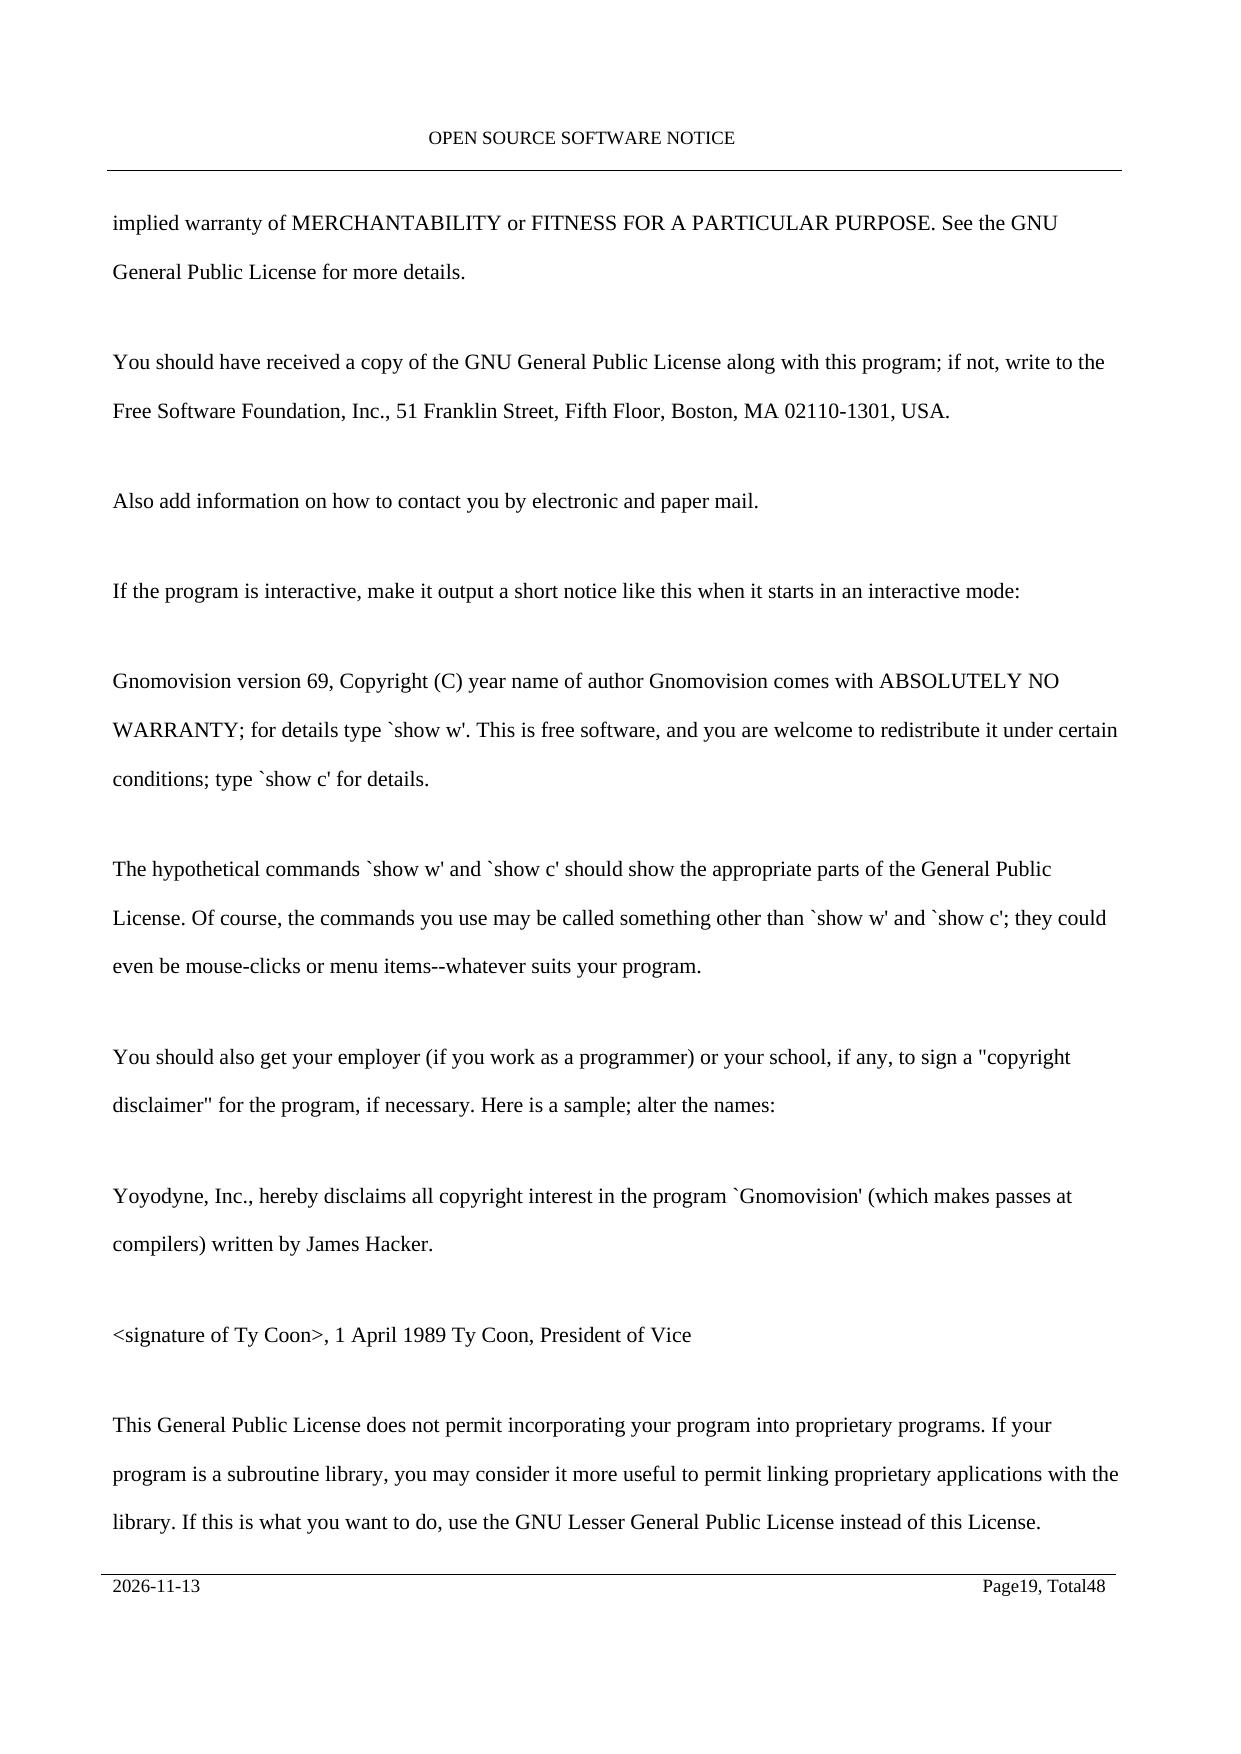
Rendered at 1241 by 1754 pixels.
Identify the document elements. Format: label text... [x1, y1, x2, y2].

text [112, 206, 1128, 288]
text Gnomovision version 69, Copyright (C) year name of author Gnomovision comes with ABSOLUTELY NO WARRANTY; for details type `show w'. This is free software, and you are welcome to redistribute it under certain conditions; type `show c' for details. [112, 665, 1128, 795]
text This General Public License does not permit incorporating your program into proprietary programs. If your program is a subroutine library, you may consider it more useful to permit linking proprietary applications with the library. If this is what you want to do, use the GNU Lesser General Public License instead of this License. [112, 1408, 1128, 1538]
text You should have received a copy of the GNU General Public License along with this program; if not, write to the Free Software Foundation, Inc., 51 Franklin Street, Fifth Floor, Boston, MA 02110-1301, USA. [112, 345, 1128, 427]
text If the program is interactive, make it output a short notice like this when it starts in an interactive mode: [112, 574, 1128, 607]
text <signature of Ty Coon>, 1 April 1989 Ty Coon, President of Vice [112, 1318, 1128, 1351]
text Also add information on how to contact you by electronic and paper mail. [112, 484, 1128, 517]
text The hypothetical commands `show w' and `show c' should show the appropriate parts of the General Public License. Of course, the commands you use may be called something other than `show w' and `show c'; they could even be mouse-clicks or menu items--whatever suits your program. [112, 852, 1128, 982]
text Yoyodyne, Inc., hereby disclaims all copyright interest in the program `Gnomovision' (which makes passes at compilers) written by James Hacker. [112, 1179, 1128, 1260]
text You should also get your employer (if you work as a programmer) or your school, if any, to sign a "copyright disclaimer" for the program, if necessary. Here is a sample; alter the names: [112, 1040, 1128, 1121]
